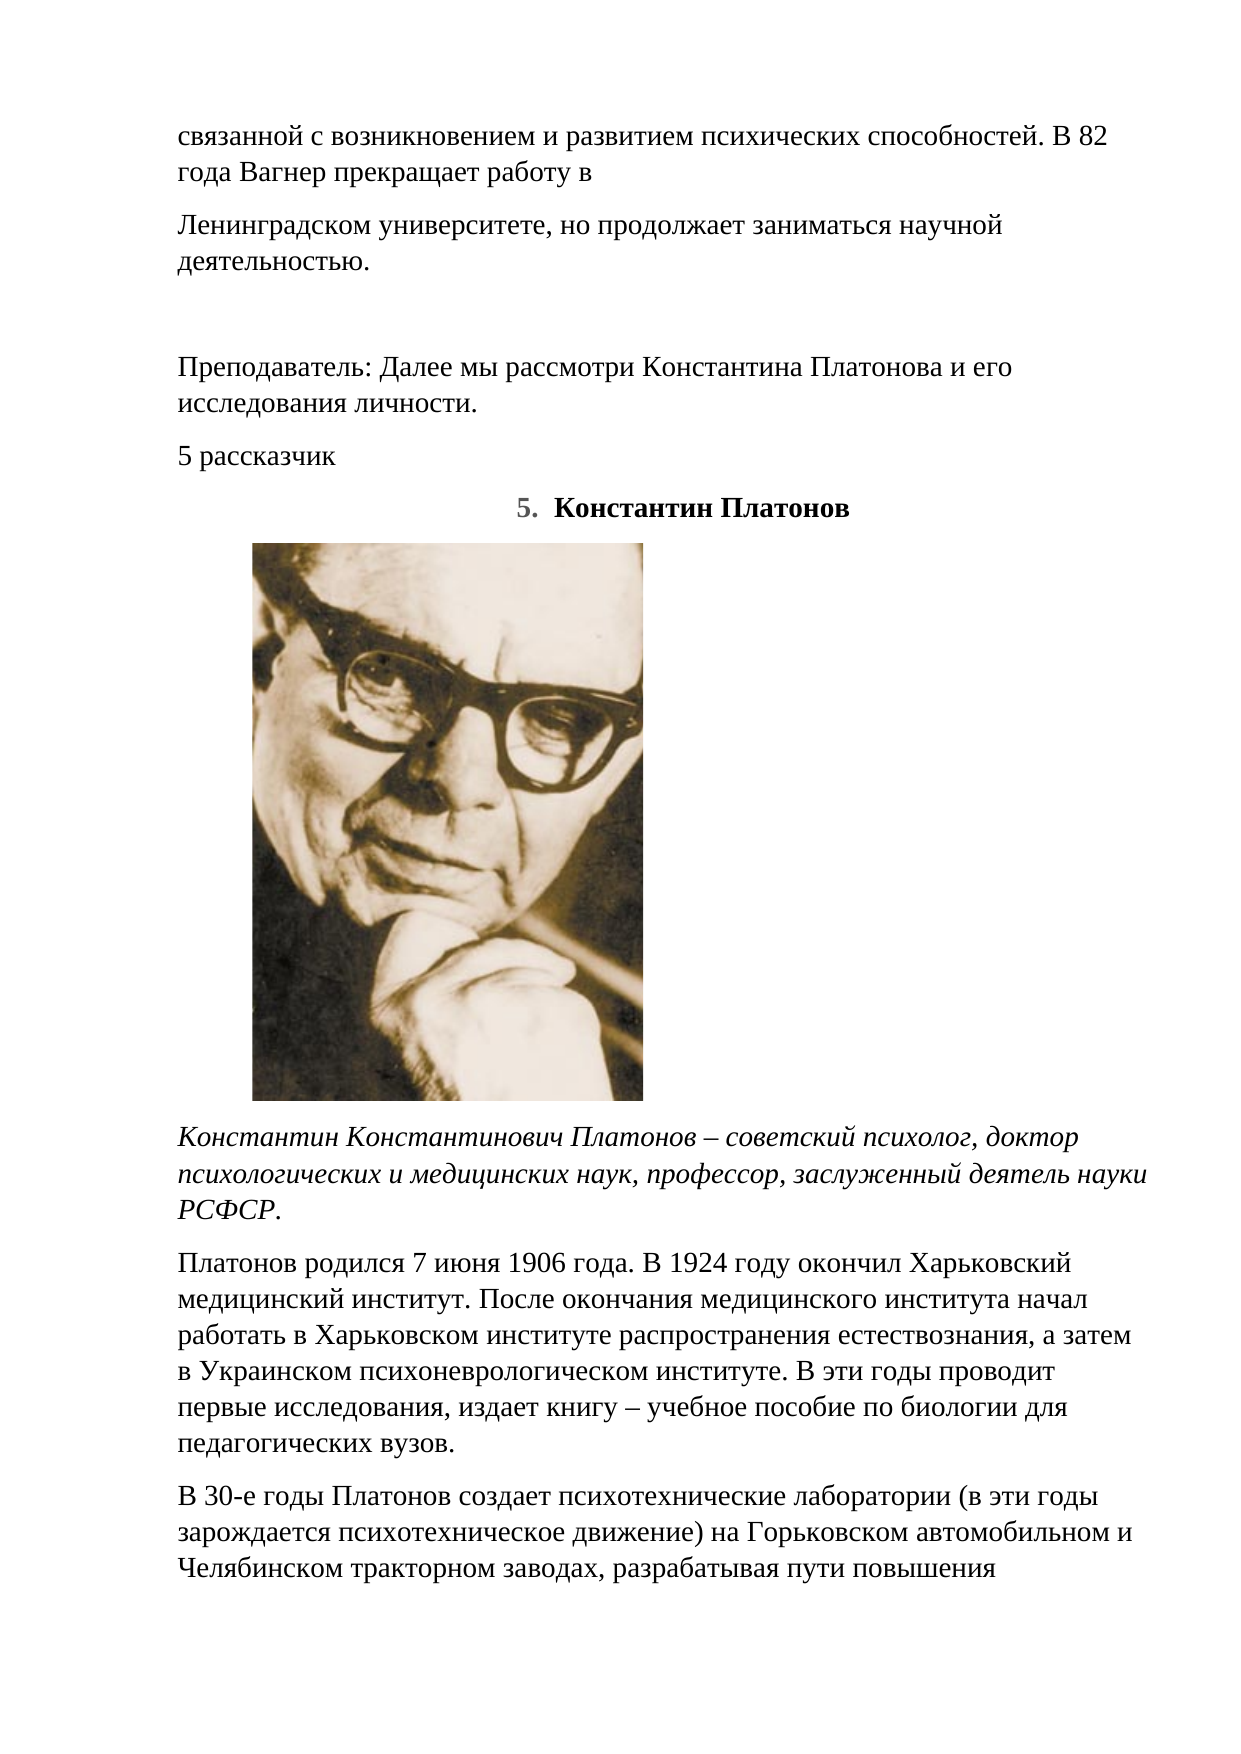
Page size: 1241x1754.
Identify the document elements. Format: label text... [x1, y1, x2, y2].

text 5 рассказчик [177, 438, 1152, 471]
text Ленинградском университете, но продолжает заниматься научной деятельностью. [177, 207, 1152, 277]
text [177, 118, 1152, 188]
text Платонов родился 7 июня 1906 года. В 1924 году окончил Харьковский медицинский институт. После окончания медицинского института начал работать в Харьковском институте распространения естествознания, а затем в Украинском психоневрологическом институте. В эти годы проводит первые исследования, издает книгу – учебное пособие по биологии для педагогических вузов. [177, 1245, 1152, 1459]
list Константин Платонов [215, 491, 1152, 524]
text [177, 1478, 1152, 1584]
picture [252, 543, 644, 1101]
text Константин Константинович Платонов – советский психолог, доктор психологических и медицинских наук, профессор, заслуженный деятель науки РСФСР. [177, 1119, 1152, 1225]
text Преподаватель: Далее мы рассмотри Константина Платонова и его исследования личности. [177, 349, 1152, 418]
